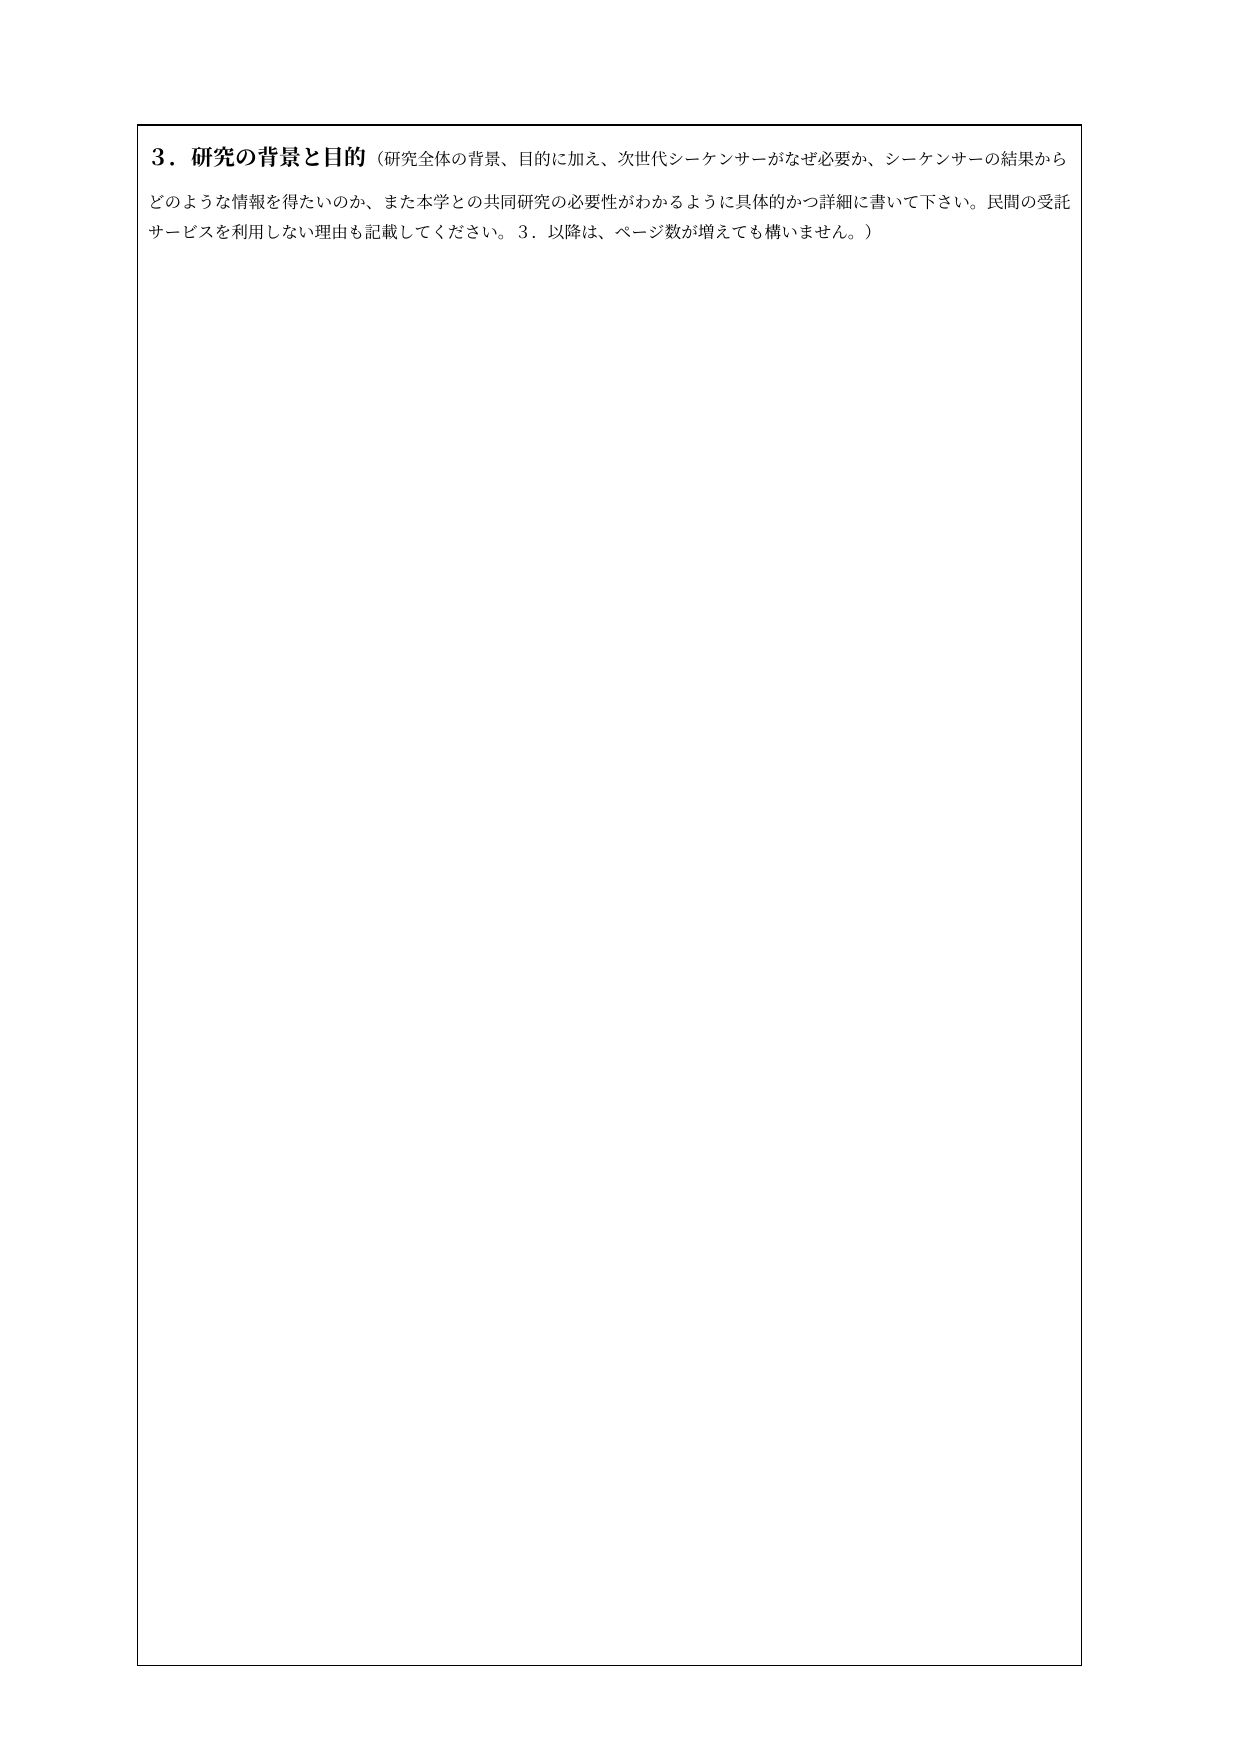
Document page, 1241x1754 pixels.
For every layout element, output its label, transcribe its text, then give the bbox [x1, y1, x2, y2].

table_cell ３．研究の背景と目的（研究全体の背景、目的に加え、次世代シーケンサーがなぜ必要か、シーケンサーの結果からどのような情報を得たいのか、また本学との共同研究の必要性がわかるように具体的かつ詳細に書いて下さい。民間の受託サービスを利用しない理由も記載してください。３．以降は、ページ数が増えても構いません。） [138, 126, 1081, 1665]
